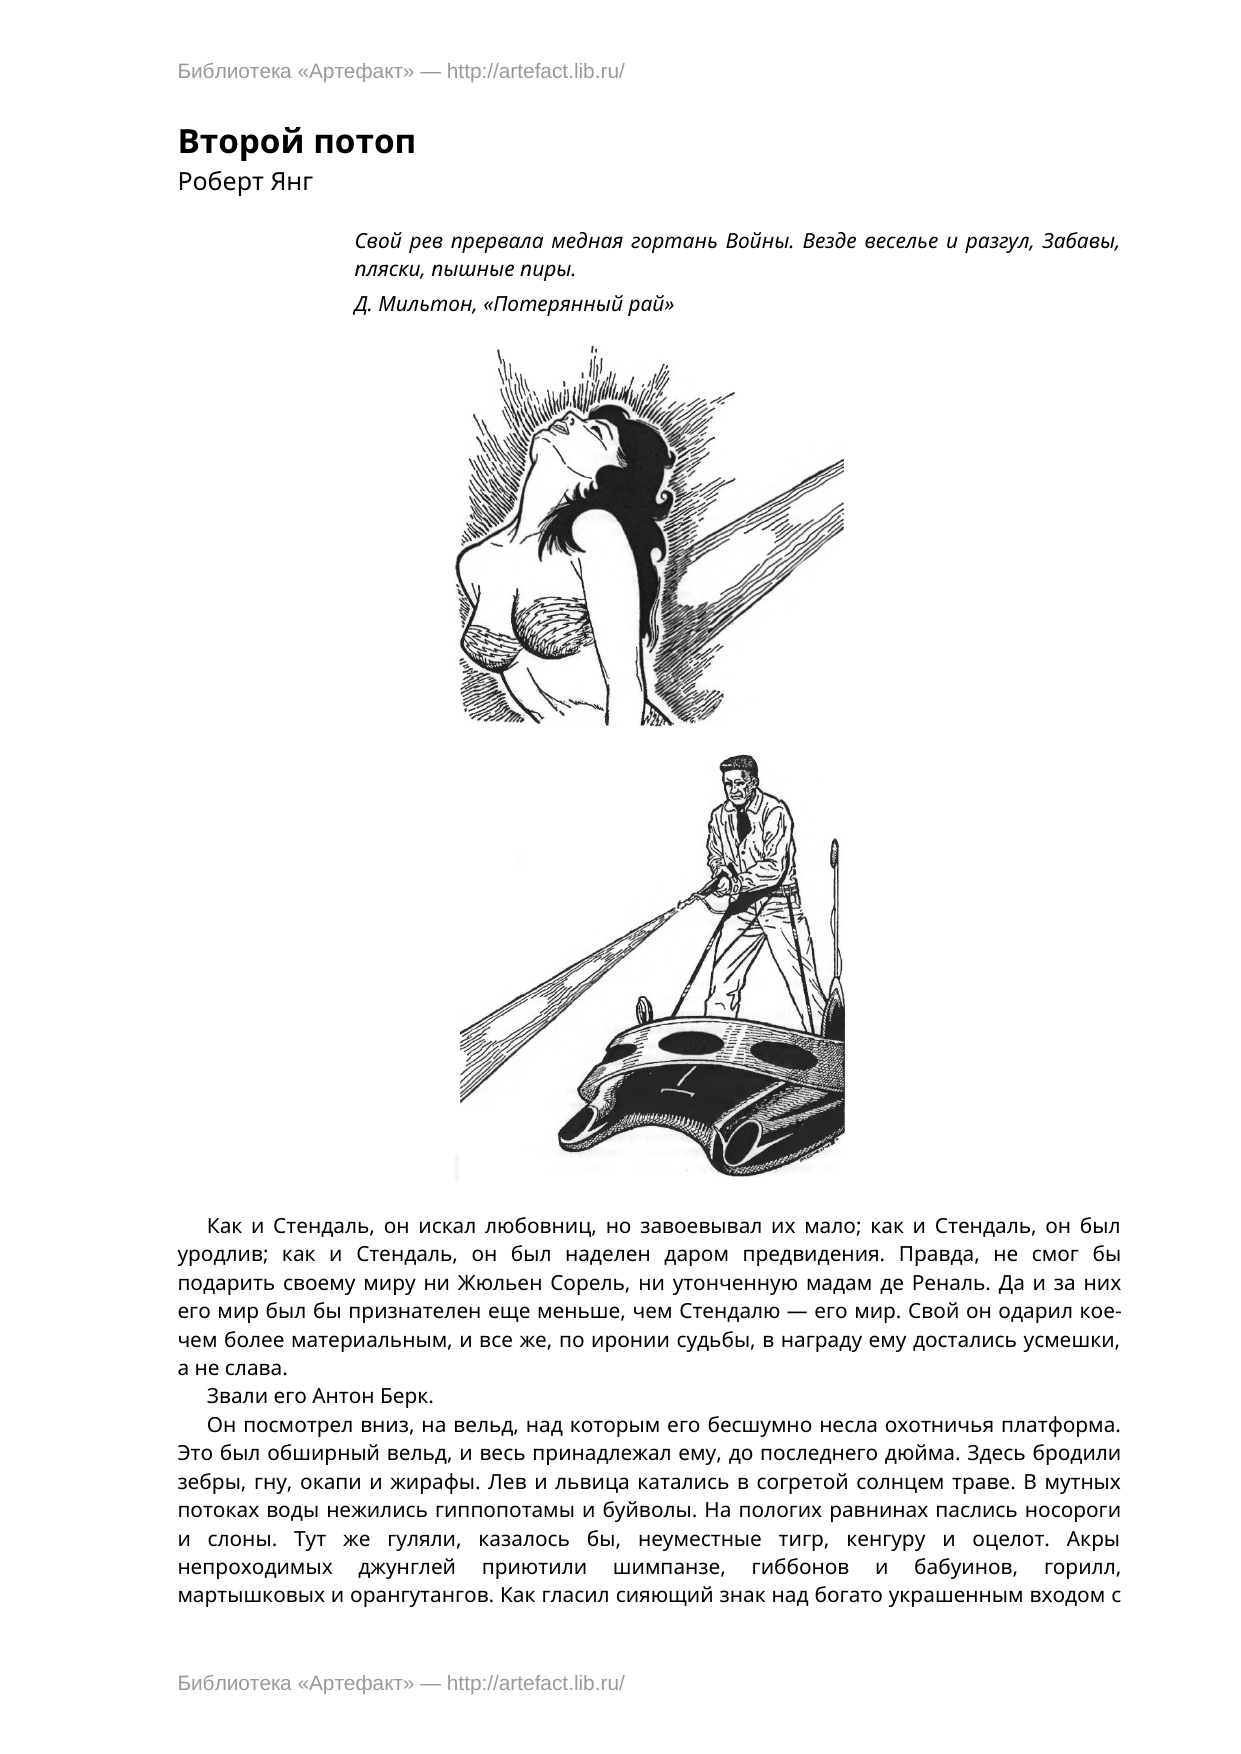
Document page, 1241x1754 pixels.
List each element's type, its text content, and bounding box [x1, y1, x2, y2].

text Второй потоп [177, 118, 1122, 163]
text Звали его Антон Берк. [177, 1382, 1122, 1410]
text Свой рев прервала медная гортань Войны. Везде веселье и разгул, Забавы, пляски, пышные пиры. [354, 226, 1122, 283]
picture [459, 754, 846, 1177]
text Роберт Янг [177, 163, 1122, 198]
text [177, 1410, 1122, 1609]
picture [455, 346, 844, 727]
text Д. Мильтон, «Потерянный рай» [354, 289, 1122, 318]
text Как и Стендаль, он искал любовниц, но завоевывал их мало; как и Стендаль, он был уродлив; как и Стендаль, он был наделен даром предвидения. Правда, не смог бы подарить своему миру ни Жюльен Сорель, ни утонченную мадам де Реналь. Да и за них его мир был бы признателен еще меньше, чем Стендалю — его мир. Свой он одарил кое-чем более материальным, и все же, по иронии судьбы, в награду ему достались усмешки, а не слава. [177, 1211, 1122, 1382]
